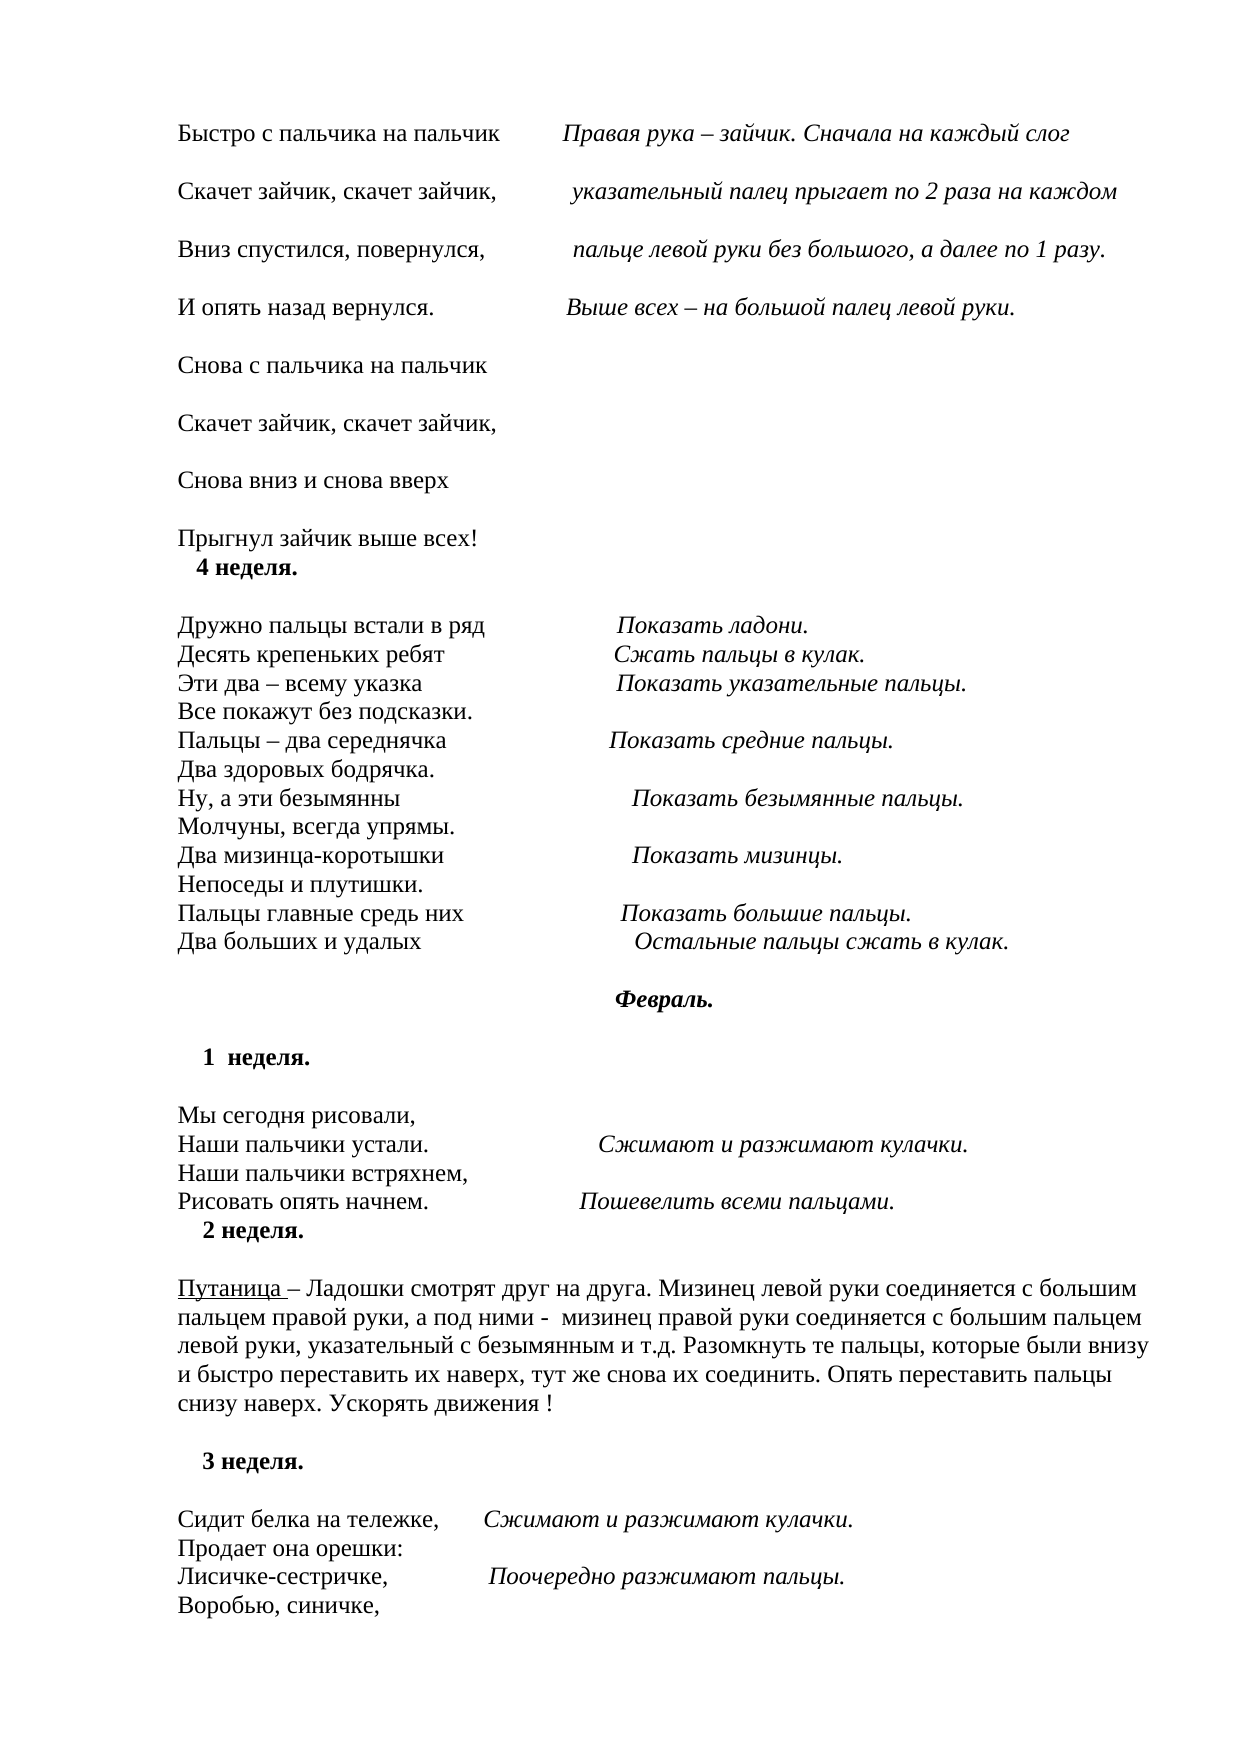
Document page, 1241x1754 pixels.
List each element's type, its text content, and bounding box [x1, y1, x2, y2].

text И опять назад вернулся. Выше всех – на большой палец левой руки. [177, 292, 1152, 321]
text Быстро с пальчика на пальчик Правая рука – зайчик. Сначала на каждый слог [177, 118, 1152, 147]
text Снова вниз и снова вверх [177, 466, 1152, 494]
text Скачет зайчик, скачет зайчик, указательный палец прыгает по 2 раза на каждом [177, 176, 1152, 205]
text Вниз спустился, повернулся, пальце левой руки без большого, а далее по 1 разу. [177, 234, 1152, 263]
text 1 неделя. [177, 1042, 1152, 1071]
text 3 неделя. [183, 1446, 1152, 1475]
text Прыгнул зайчик выше всех! 4 неделя. [177, 523, 1152, 581]
text Снова с пальчика на пальчик [177, 350, 1152, 378]
text Путаница – Ладошки смотрят друг на друга. Мизинец левой руки соединяется с большим пальцем правой руки, а под ними - мизинец правой руки соединяется с большим пальцем левой руки, указательный с безымянным и т.д. Разомкнуть те пальцы, которые были внизу и быстро переставить их наверх, тут же снова их соединить. Опять переставить пальцы снизу наверх. Ускорять движения ! [177, 1273, 1152, 1417]
text Февраль. [177, 984, 1152, 1013]
text Скачет зайчик, скачет зайчик, [177, 408, 1152, 436]
text Мы сегодня рисовали, Наши пальчики устали. Сжимают и разжимают кулачки. Наши пальчики встряхнем, Рисовать опять начнем. Пошевелить всеми пальцами. 2 неделя. [177, 1100, 1152, 1244]
text Дружно пальцы встали в ряд Показать ладони. Десять крепеньких ребят Сжать пальцы в кулак. Эти два – всему указка Показать указательные пальцы. Все покажут без подсказки. Пальцы – два середнячка Показать средние пальцы. Два здоровых бодрячка. Ну, а эти безымянны Показать безымянные пальцы. Молчуны, всегда упрямы. Два мизинца-коротышки Показать мизинцы. Непоседы и плутишки. Пальцы главные средь них Показать большие пальцы. Два больших и удалых Остальные пальцы сжать в кулак. [177, 610, 1152, 955]
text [177, 1504, 1152, 1619]
